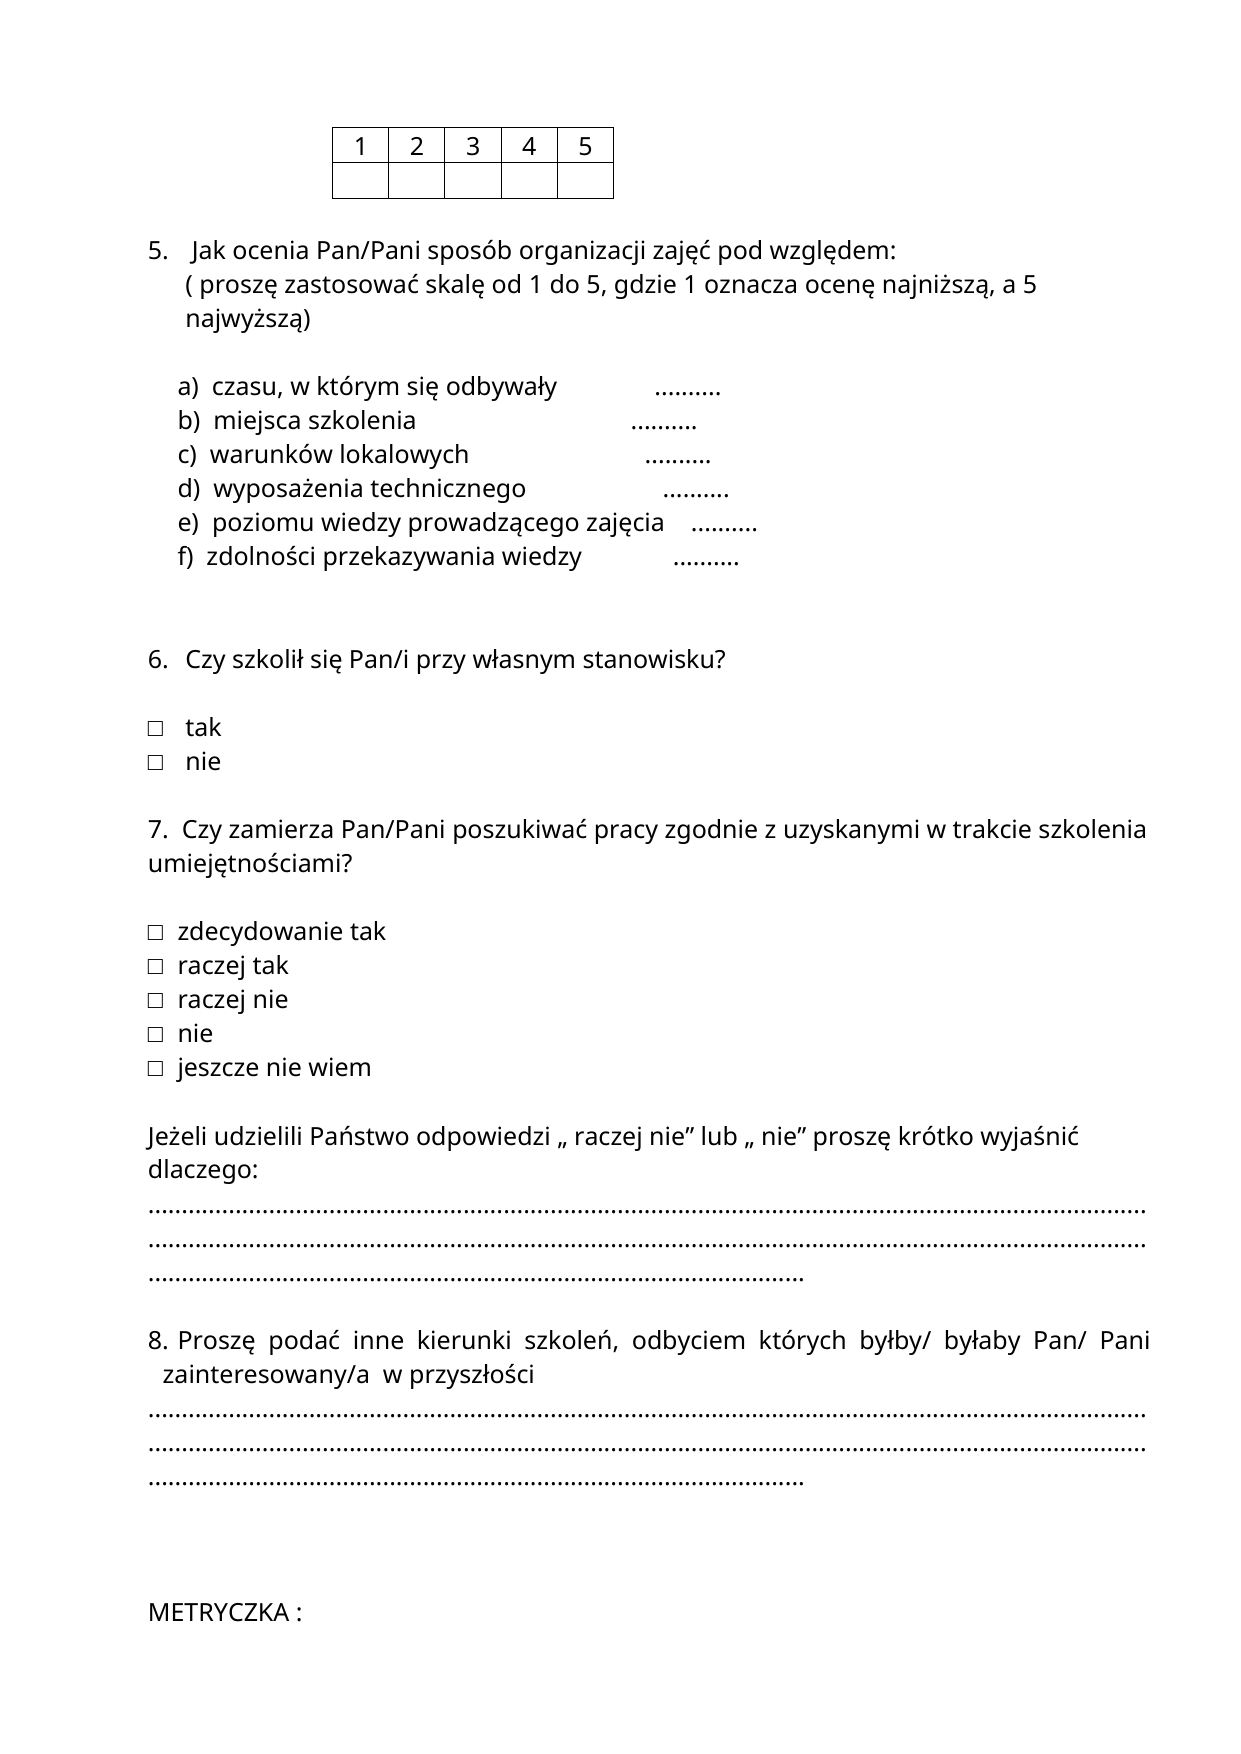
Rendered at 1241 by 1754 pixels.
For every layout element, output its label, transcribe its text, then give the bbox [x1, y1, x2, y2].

text METRYCZKA : [148, 1595, 1152, 1629]
list tak [148, 709, 1152, 743]
table_header 5 [558, 128, 613, 162]
list Jak ocenia Pan/Pani sposób organizacji zajęć pod względem: [148, 232, 1152, 267]
list Czy szkolił się Pan/i przy własnym stanowisku? [148, 641, 1152, 675]
text ............................................................................................................................................................................................................................................................................................................................................................................................................ [148, 1391, 1152, 1493]
text b) miejsca szkolenia .......... [177, 403, 1152, 437]
list nie [148, 1016, 1152, 1050]
table_cell [333, 163, 388, 197]
list Proszę podać inne kierunki szkoleń, odbyciem których byłby/ byłaby Pan/ Pani zainteresowany/a w przyszłości [148, 1322, 1152, 1391]
list jeszcze nie wiem [148, 1050, 1152, 1084]
table_header 2 [389, 128, 444, 162]
text ............................................................................................................................................................................................................................................................................................................................................................................................................ [148, 1186, 1152, 1288]
table_cell [389, 163, 444, 197]
list zdecydowanie tak [148, 914, 1152, 948]
list raczej tak [148, 948, 1152, 982]
text f) zdolności przekazywania wiedzy .......... [177, 539, 1152, 573]
text 7. Czy zamierza Pan/Pani poszukiwać pracy zgodnie z uzyskanymi w trakcie szkolenia umiejętnościami? [148, 812, 1152, 880]
text a) czasu, w którym się odbywały .......... [177, 369, 1152, 403]
table_header 3 [445, 128, 501, 162]
list raczej nie [148, 982, 1152, 1016]
table_cell [502, 163, 557, 197]
text ( proszę zastosować skalę od 1 do 5, gdzie 1 oznacza ocenę najniższą, a 5 najwyższą) [185, 267, 1152, 335]
text c) warunków lokalowych .......... [177, 437, 1152, 471]
text e) poziomu wiedzy prowadzącego zajęcia .......... [177, 505, 1152, 539]
text Jeżeli udzielili Państwo odpowiedzi „ raczej nie” lub „ nie” proszę krótko wyjaśnić dlaczego: [148, 1118, 1152, 1186]
table_header 4 [502, 128, 557, 162]
text d) wyposażenia technicznego .......... [177, 471, 1152, 505]
list nie [148, 743, 1152, 777]
table_header 1 [333, 128, 388, 162]
table_cell [445, 163, 501, 197]
table_cell [558, 163, 613, 197]
